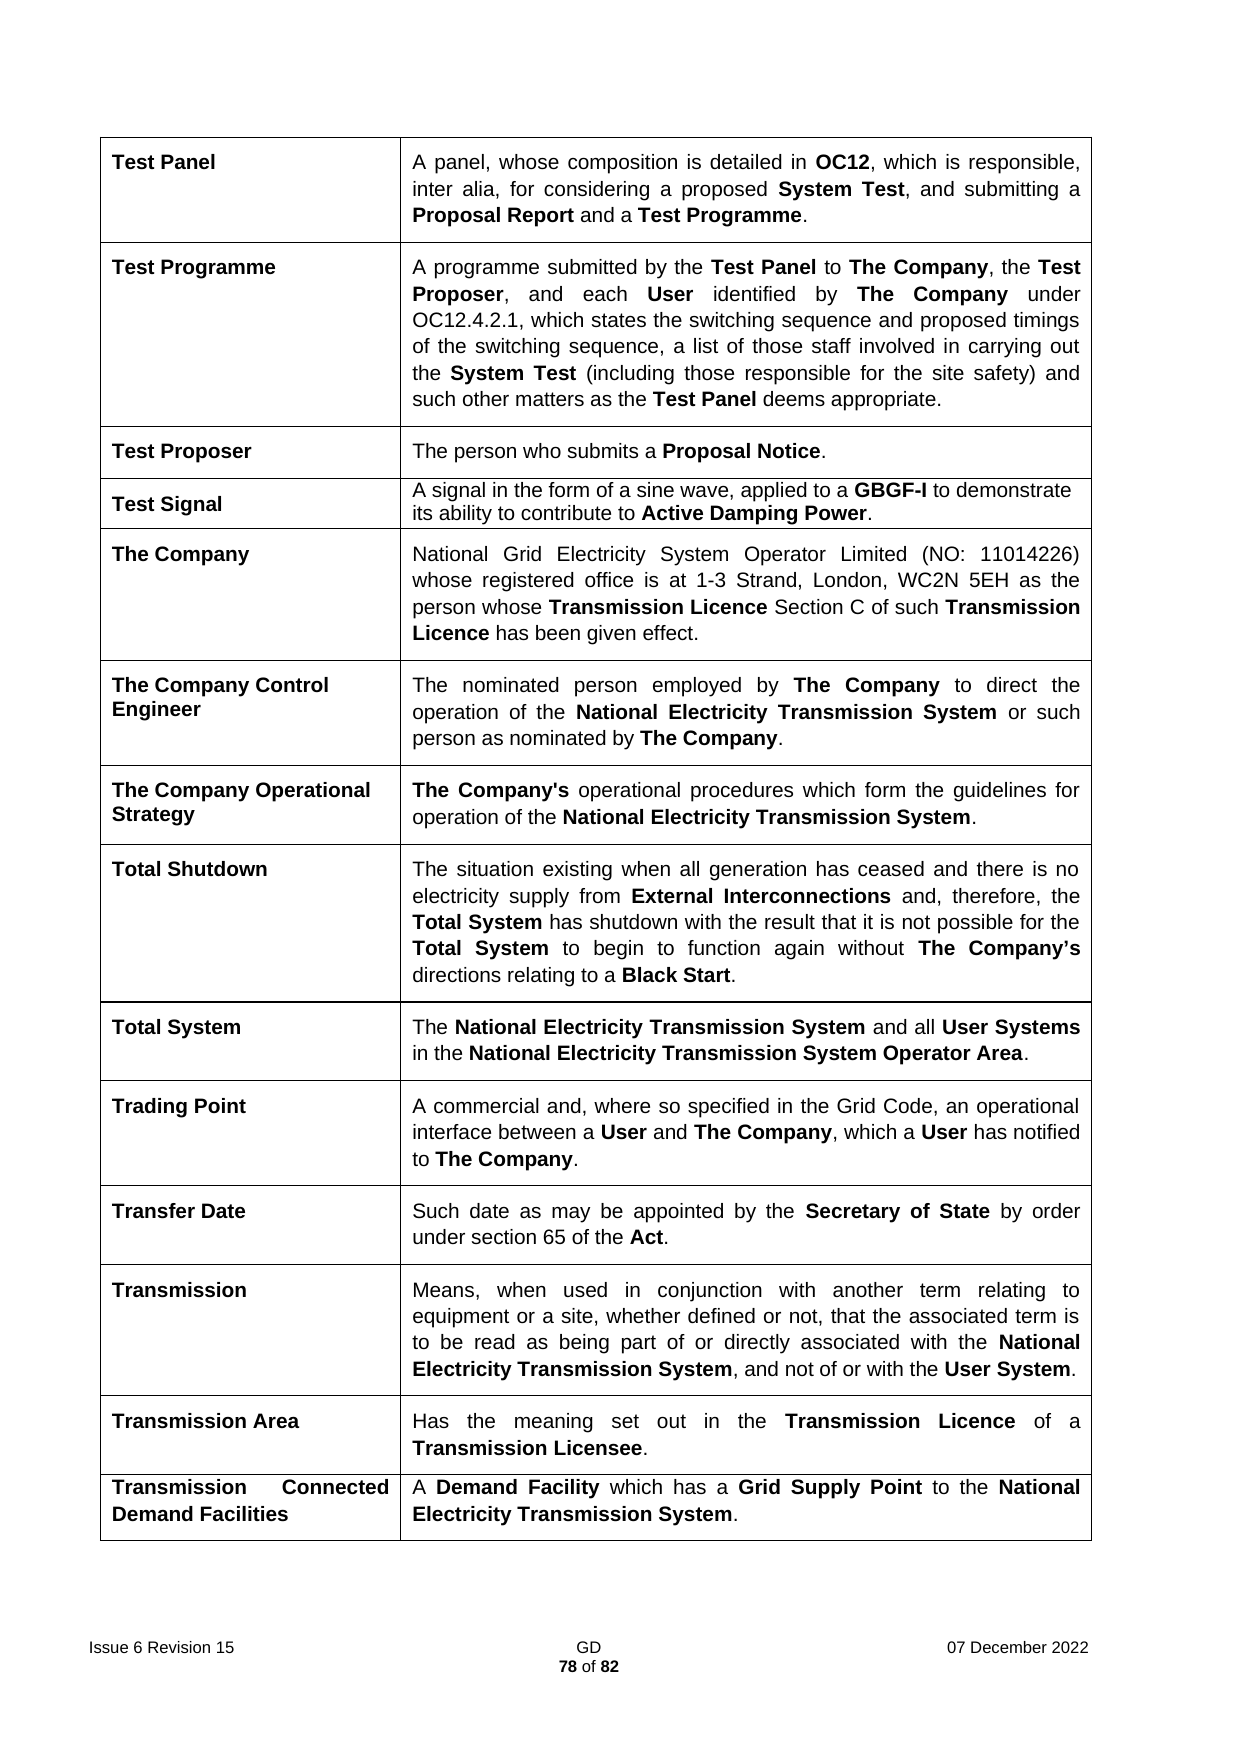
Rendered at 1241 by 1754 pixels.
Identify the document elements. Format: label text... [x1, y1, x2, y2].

table_cell Such date as may be appointed by the Secretary of State by order under section 65 of the Act. [401, 1186, 1091, 1264]
table_cell A programme submitted by the Test Panel to The Company, the Test Proposer, and each User identified by The Company under OC12.4.2.1, which states the switching sequence and proposed timings of the switching sequence, a list of those staff involved in carrying out the System Test (including those responsible for the site safety) and such other matters as the Test Panel deems appropriate. [401, 243, 1091, 426]
table_cell A Demand Facility which has a Grid Supply Point to the National Electricity Transmission System. [401, 1475, 1091, 1540]
table_cell Total System [101, 1003, 400, 1080]
table_cell The Company Operational Strategy [101, 766, 400, 843]
table_cell Test Proposer [101, 427, 400, 478]
table_cell A commercial and, where so specified in the Grid Code, an operational interface between a User and The Company, which a User has notified to The Company. [401, 1081, 1091, 1185]
table_cell Test Panel [101, 138, 400, 242]
table_cell A signal in the form of a sine wave, applied to a GBGF-I to demonstrate its ability to contribute to Active Damping Power. [401, 479, 1091, 528]
table_cell The Company's operational procedures which form the guidelines for operation of the National Electricity Transmission System. [401, 766, 1091, 843]
table_cell Transmission [101, 1265, 400, 1395]
table_cell National Grid Electricity System Operator Limited (NO: 11014226) whose registered office is at 1-3 Strand, London, WC2N 5EH as the person whose Transmission Licence Section C of such Transmission Licence has been given effect. [401, 529, 1091, 660]
table_cell Test Programme [101, 243, 400, 426]
table_cell The Company [101, 529, 400, 660]
table_cell Test Signal [101, 479, 400, 528]
table_cell The person who submits a Proposal Notice. [401, 427, 1091, 478]
table_cell Has the meaning set out in the Transmission Licence of a Transmission Licensee. [401, 1396, 1091, 1474]
table_cell Means, when used in conjunction with another term relating to equipment or a site, whether defined or not, that the associated term is to be read as being part of or directly associated with the National Electricity Transmission System, and not of or with the User System. [401, 1265, 1091, 1395]
table_cell The situation existing when all generation has ceased and there is no electricity supply from External Interconnections and, therefore, the Total System has shutdown with the result that it is not possible for the Total System to begin to function again without The Company’s directions relating to a Black Start. [401, 845, 1091, 1001]
table_cell Total Shutdown [101, 845, 400, 1001]
table_cell The nominated person employed by The Company to direct the operation of the National Electricity Transmission System or such person as nominated by The Company. [401, 661, 1091, 765]
table_cell Transfer Date [101, 1186, 400, 1264]
table_cell The Company Control Engineer [101, 661, 400, 765]
table_cell Trading Point [101, 1081, 400, 1185]
table_cell Transmission Connected Demand Facilities [101, 1475, 400, 1540]
table_cell A panel, whose composition is detailed in OC12, which is responsible, inter alia, for considering a proposed System Test, and submitting a Proposal Report and a Test Programme. [401, 138, 1091, 242]
table_cell Transmission Area [101, 1396, 400, 1474]
table_cell The National Electricity Transmission System and all User Systems in the National Electricity Transmission System Operator Area. [401, 1003, 1091, 1080]
